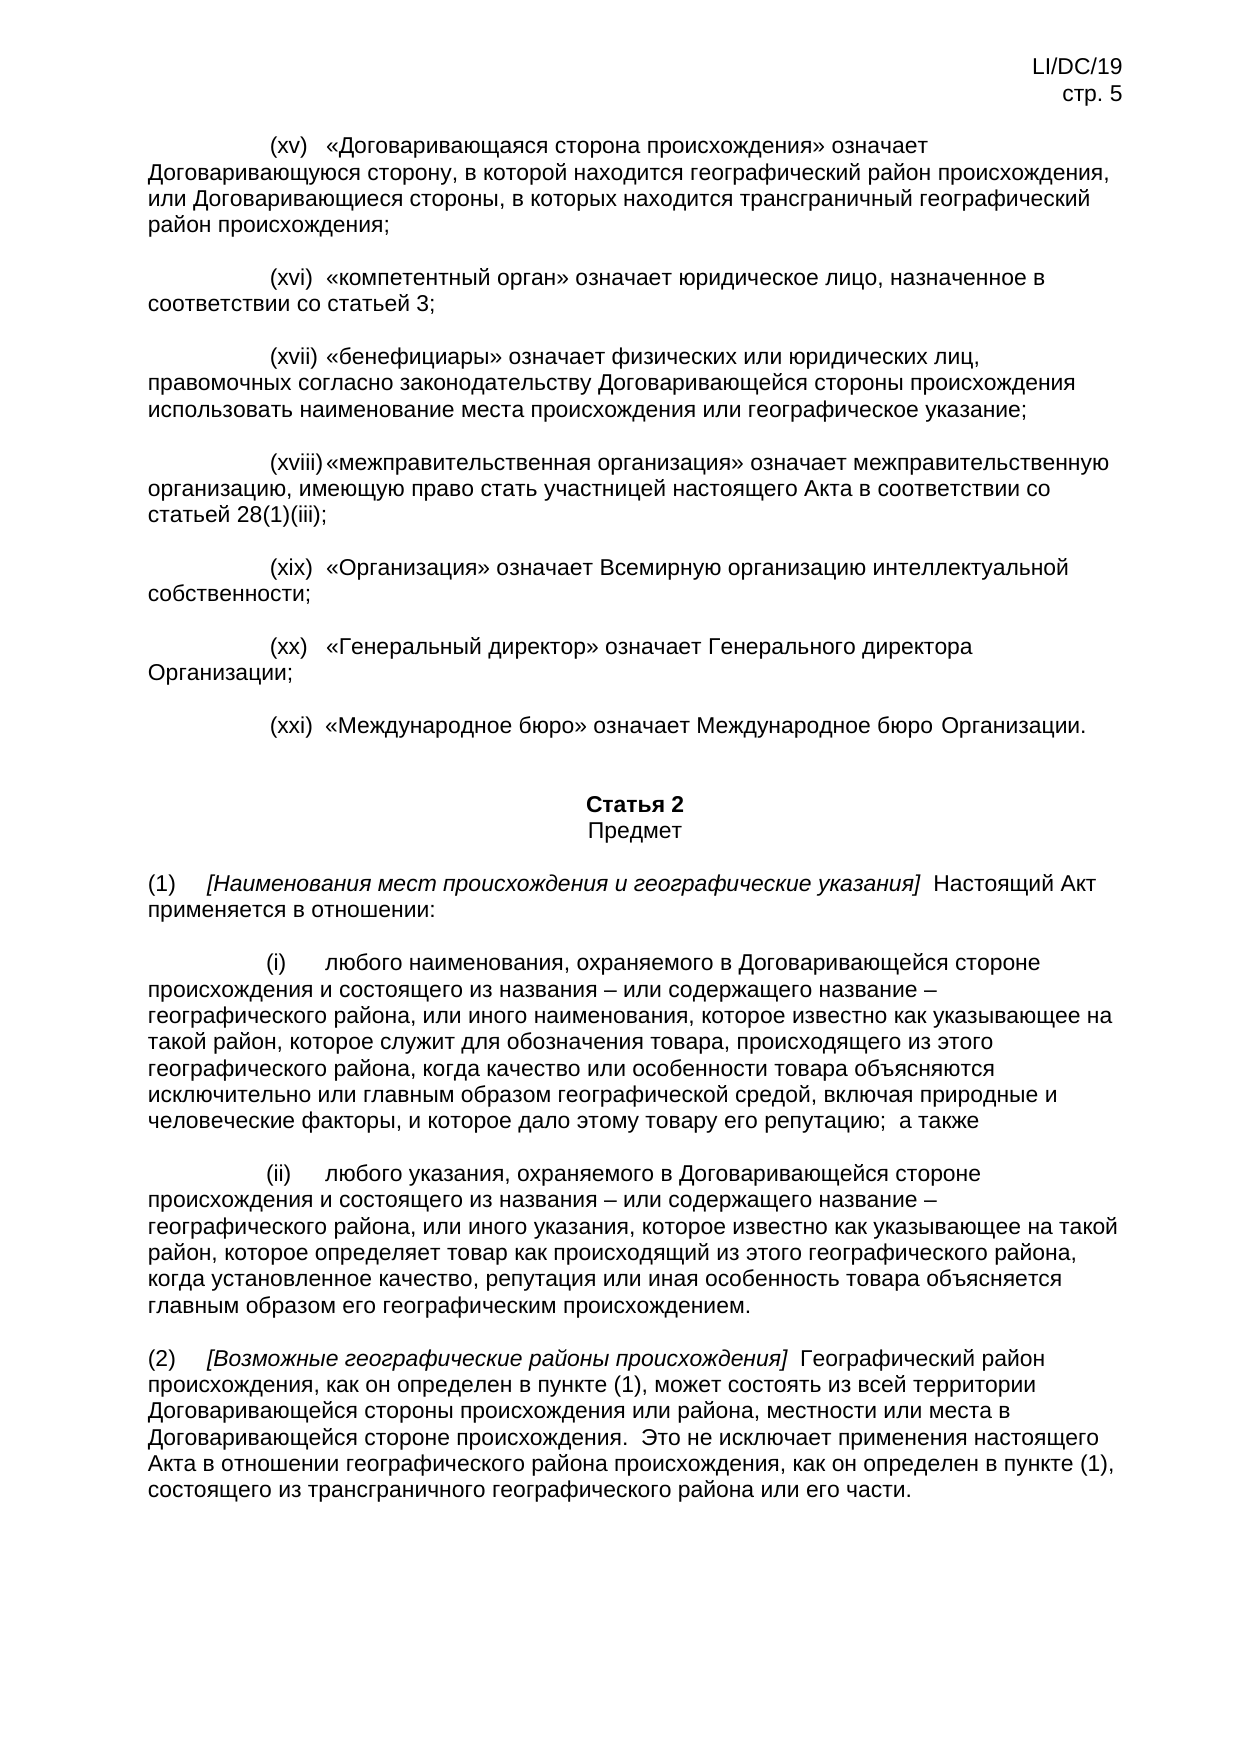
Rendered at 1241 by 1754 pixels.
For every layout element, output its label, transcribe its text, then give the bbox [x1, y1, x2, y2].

text Предмет [148, 817, 1122, 844]
text (xvi) «компетентный орган» означает юридическое лицо, назначенное в соответствии со статьей 3; [148, 264, 1122, 317]
text (xix) «Организация» означает Всемирную организацию интеллектуальной собственности; [148, 554, 1122, 607]
text (xv) «Договаривающаяся сторона происхождения» означает Договаривающуюся сторону, в которой находится географический район происхождения, или Договаривающиеся стороны, в которых находится трансграничный географический район происхождения; [148, 132, 1122, 238]
text (ii) любого указания, охраняемого в Договаривающейся стороне происхождения и состоящего из названия – или содержащего название – географического района, или иного указания, которое известно как указывающее на такой район, которое определяет товар как происходящий из этого географического района, когда установленное качество, репутация или иная особенность товара объясняется главным образом его географическим происхождением. [148, 1160, 1122, 1318]
text (xx) «Генеральный директор» означает Генерального директора Организации; [148, 633, 1122, 686]
text (xxi) «Международное бюро» означает Международное бюро Организации. [148, 712, 1122, 738]
text (xviii) «межправительственная организация» означает межправительственную организацию, имеющую право стать участницей настоящего Акта в соответствии со статьей 28(1)(iii); [148, 448, 1122, 527]
text (xvii) «бенефициары» означает физических или юридических лиц, правомочных согласно законодательству Договаривающейся стороны происхождения использовать наименование места происхождения или географическое указание; [148, 343, 1122, 422]
text (i) любого наименования, охраняемого в Договаривающейся стороне происхождения и состоящего из названия – или содержащего название – географического района, или иного наименования, которое известно как указывающее на такой район, которое служит для обозначения товара, происходящего из этого географического района, когда качество или особенности товара объясняются исключительно или главным образом географической средой, включая природные и человеческие факторы, и которое дало этому товару его репутацию; а также [148, 949, 1122, 1134]
text (1) [Наименования мест происхождения и географические указания] Настоящий Акт применяется в отношении: [148, 870, 1122, 923]
text (2) [Возможные географические районы происхождения] Географический район происхождения, как он определен в пункте (1), может состоять из всей территории Договаривающейся стороны происхождения или района, местности или места в Договаривающейся стороне происхождения. Это не исключает применения настоящего Акта в отношении географического района происхождения, как он определен в пункте (1), состоящего из трансграничного географического района или его части. [148, 1344, 1122, 1503]
text Статья 2 [148, 791, 1122, 817]
